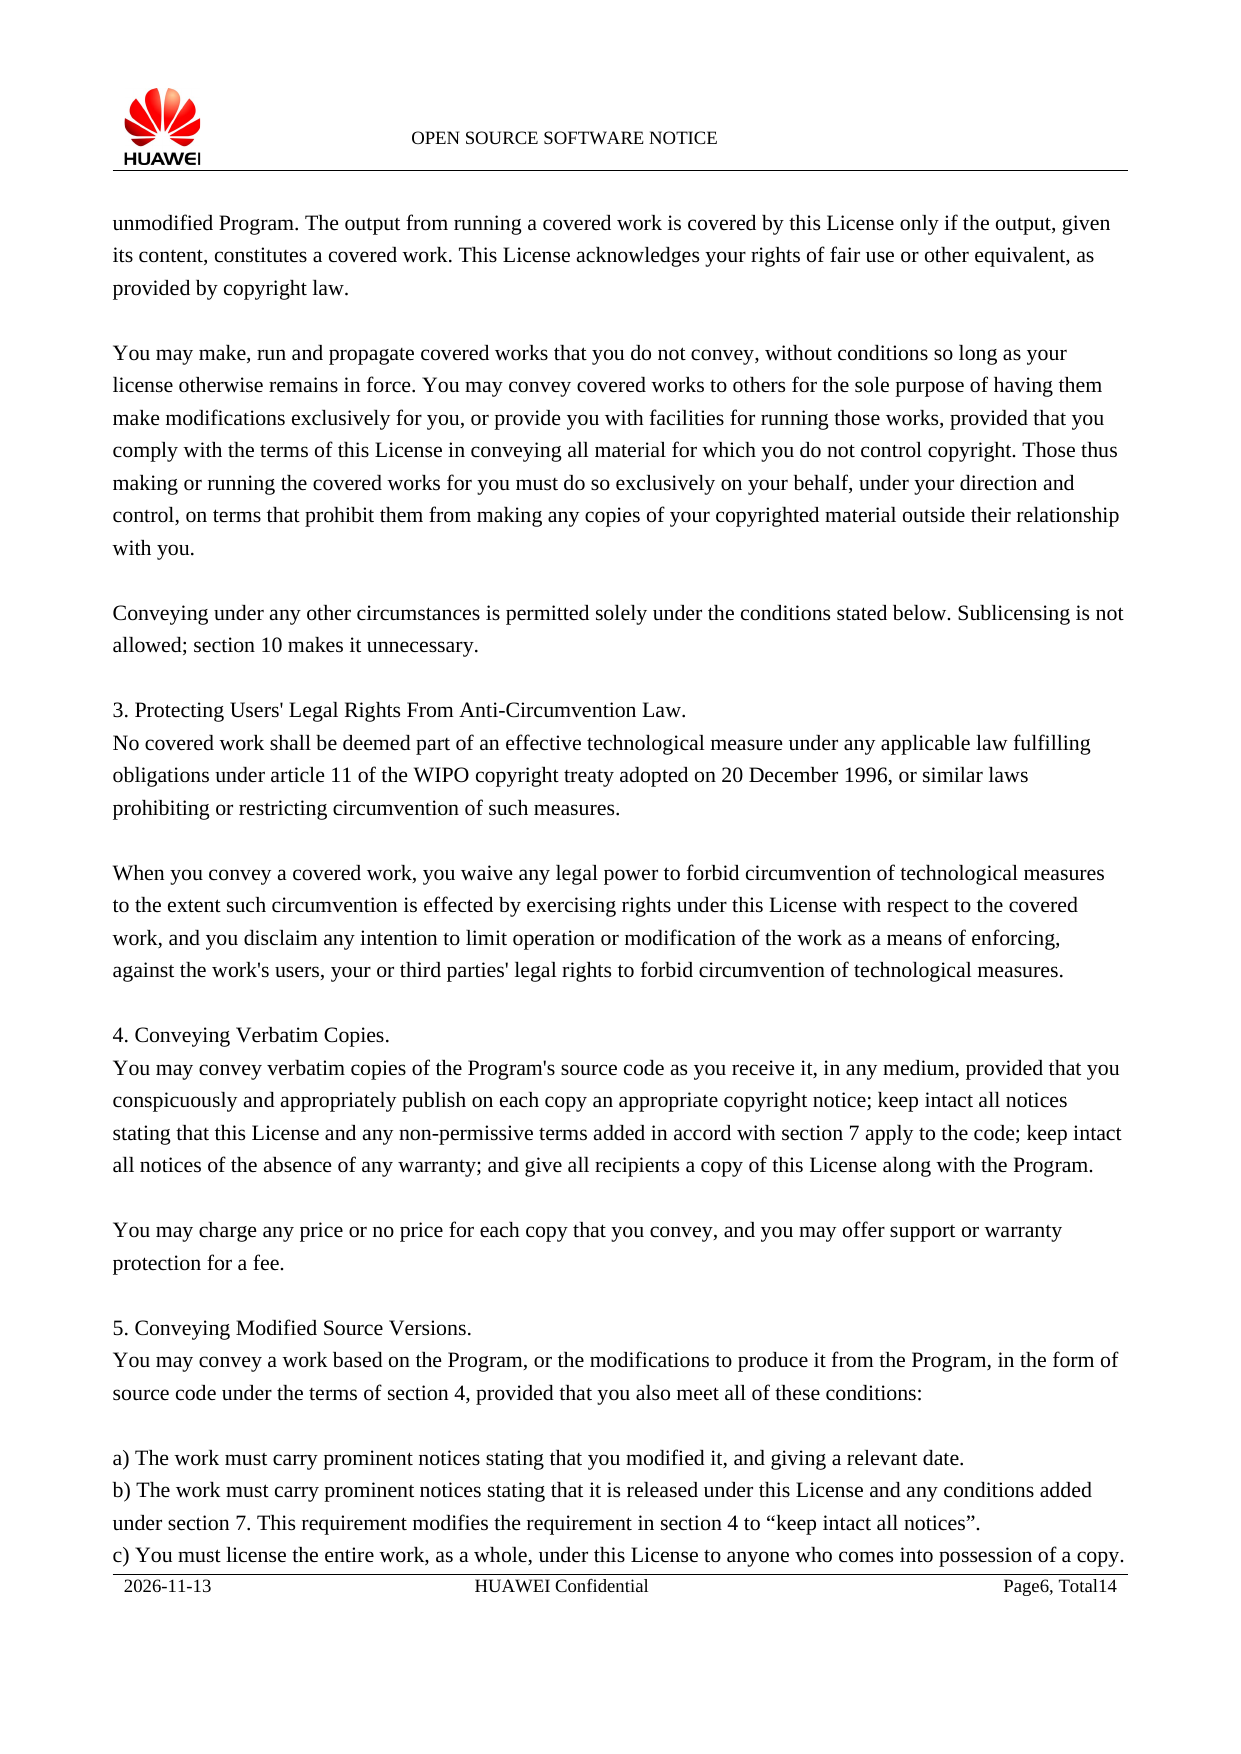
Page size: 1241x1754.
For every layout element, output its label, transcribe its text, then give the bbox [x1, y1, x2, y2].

picture [124, 88, 201, 165]
